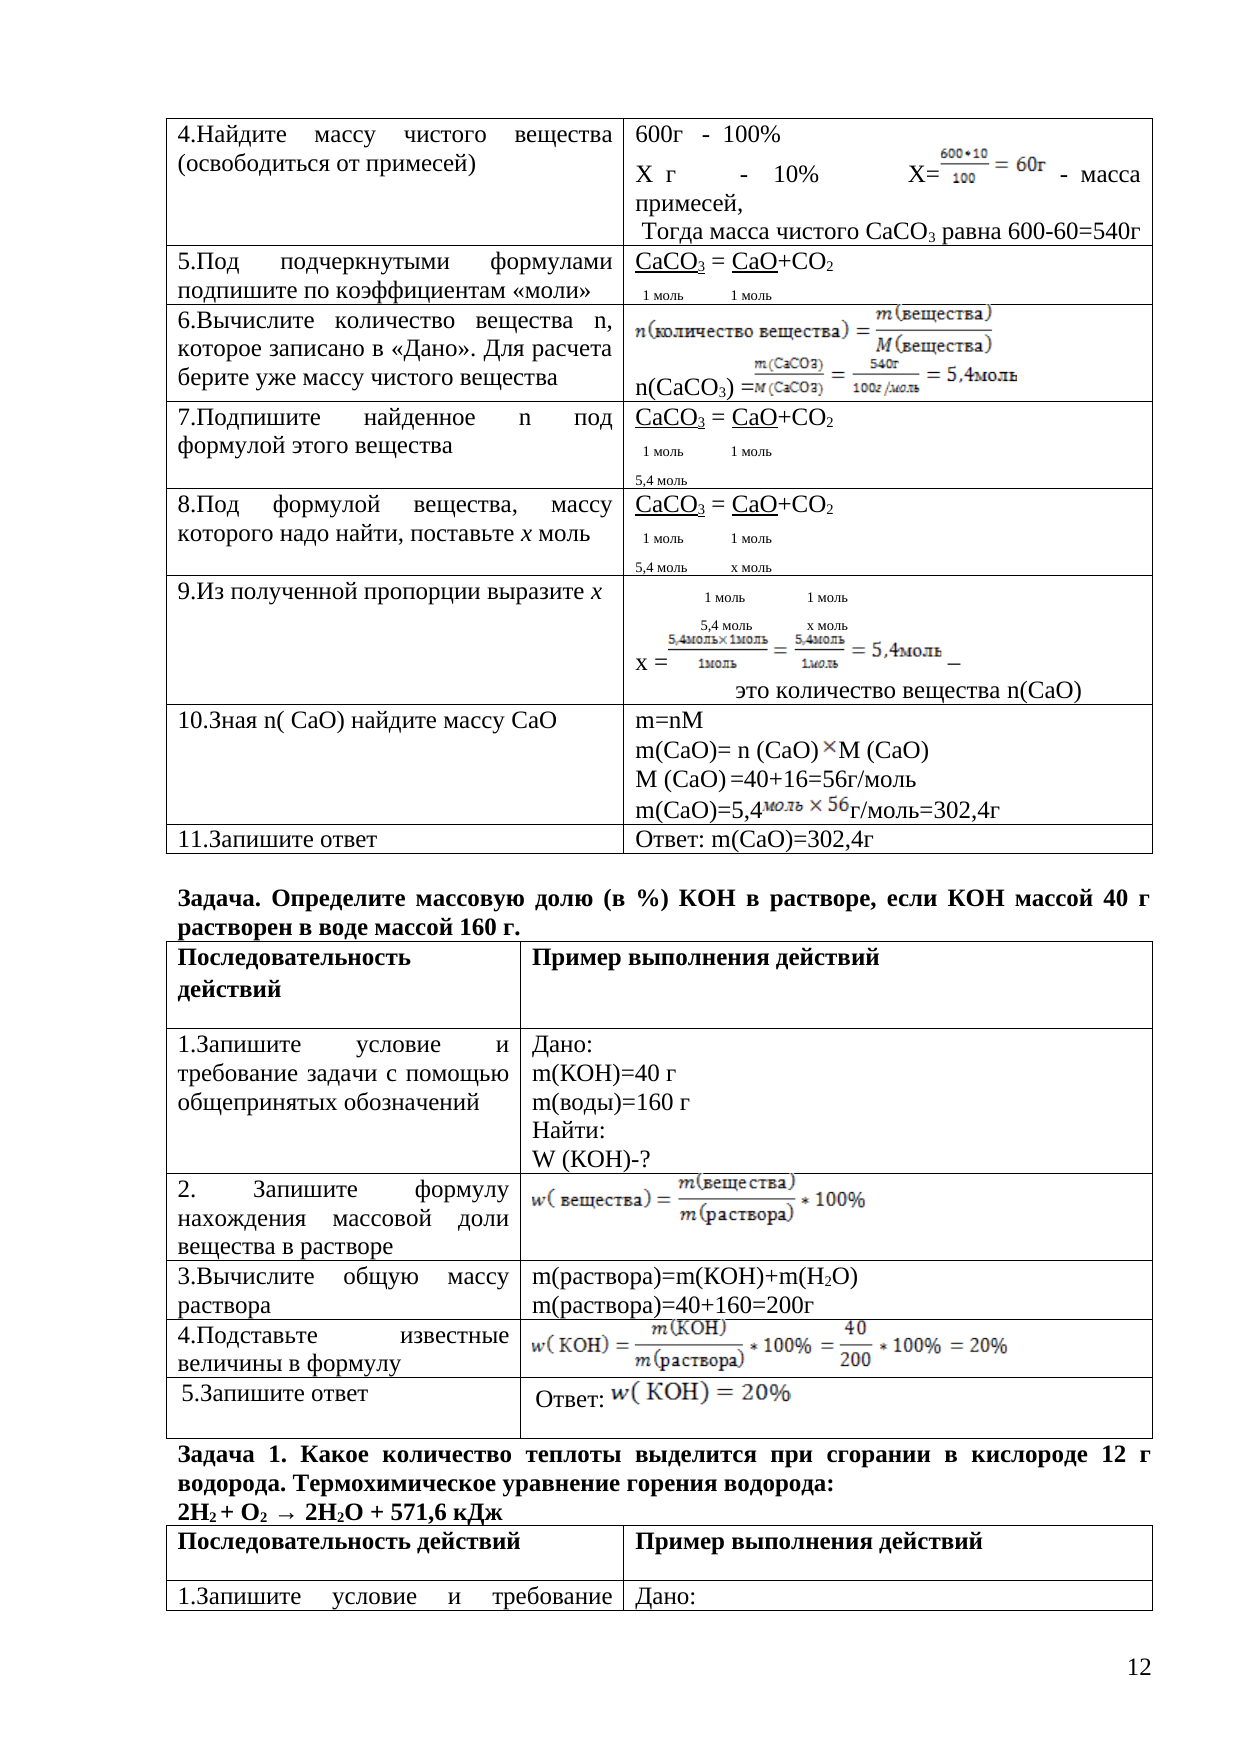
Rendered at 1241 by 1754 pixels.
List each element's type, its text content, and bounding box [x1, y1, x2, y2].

table_cell 4.Подставьте известные величины в формулу [167, 1320, 520, 1377]
table_cell 2. Запишите формулу нахождения массовой доли вещества в растворе [167, 1174, 520, 1260]
table_cell 3.Вычислите общую массу раствора [167, 1261, 520, 1319]
picture [762, 793, 851, 818]
table_cell 10.Зная n( CаО) найдите массу CаO [167, 705, 623, 823]
table_cell 6.Вычислите количество вещества n, которое записано в «Дано». Для расчета берите уже массу чистого вещества [167, 305, 623, 401]
table_cell m(раствора)=m(КОН)+m(Н2О) m(раствора)=40+160=200г [521, 1261, 1152, 1319]
table_cell Ответ: m(СаО)=302,4г [624, 825, 1152, 853]
table_cell [521, 1320, 1152, 1377]
table_cell СаСО3 = СаО+СО2 1 моль 1 моль [624, 246, 1152, 304]
table_cell m=nM m(CаO)= n (CаO) M (СаО) M (CаО) =40+16=56г/моль m(СаО)=5,4г/моль=302,4г [624, 705, 1152, 823]
table_cell 9.Из полученной пропорции выразите х [167, 576, 623, 704]
table_cell 1 моль 1 моль 5,4 моль х моль х = – это количество вещества n(СаО) [624, 576, 1152, 704]
picture [611, 1378, 791, 1408]
picture [531, 1173, 868, 1227]
picture [531, 1319, 1010, 1373]
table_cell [167, 1581, 623, 1609]
table_header Последовательность действий [167, 942, 520, 1028]
picture [940, 147, 1047, 183]
table_cell Ответ: [521, 1378, 1152, 1438]
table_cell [624, 1581, 1152, 1609]
table_header Пример выполнения действий [521, 942, 1152, 1028]
table_cell 7.Подпишите найденное n под формулой этого вещества [167, 402, 623, 488]
table_cell n(СаСО3) = [624, 305, 1152, 401]
picture [822, 733, 838, 759]
table_header Последовательность действий [167, 1526, 623, 1580]
table_cell 600г - 100% Х г - 10% Х= - масса примесей, Тогда масса чистого СаСО3 равна 600-60=540г [624, 119, 1152, 245]
table_header Пример выполнения действий [624, 1526, 1152, 1580]
table_cell 8.Под формулой вещества, массу которого надо найти, поставьте х моль [167, 489, 623, 575]
picture [668, 633, 942, 670]
text Задача 1. Какое количество теплоты выделится при сгорании в кислороде водорода. Термохимическое уравнение горения водорода: [177, 1439, 1152, 1497]
table_cell 5.Под подчеркнутыми формулами подпишите по коэффициентам «моли» [167, 246, 623, 304]
table_cell [521, 1174, 1152, 1260]
text Задача. Определите массовую долю (в %) КОН в растворе, если КОН массой растворен в воде массой . [177, 883, 1152, 941]
table_cell 5.Запишите ответ [167, 1378, 520, 1438]
table_cell 1.Запишите условие и требование задачи с помощью общепринятых обозначений [167, 1029, 520, 1173]
text 2Н2 + О2 → 2Н2О + 571,6 кДж [177, 1497, 1152, 1525]
table_cell Дано: m(КОН)=40 г m(воды)=160 г Найти: W (КОН)-? [521, 1029, 1152, 1173]
table_cell СаСО3 = СаО+СО2 1 моль 1 моль 5,4 моль [624, 402, 1152, 488]
table_cell 11.Запишите ответ [167, 825, 623, 853]
table_cell СаСО3 = СаО+СО2 1 моль 1 моль 5,4 моль х моль [624, 489, 1152, 575]
picture [635, 304, 1017, 396]
table_cell 4.Найдите массу чистого вещества (освободиться от примесей) [167, 119, 623, 245]
